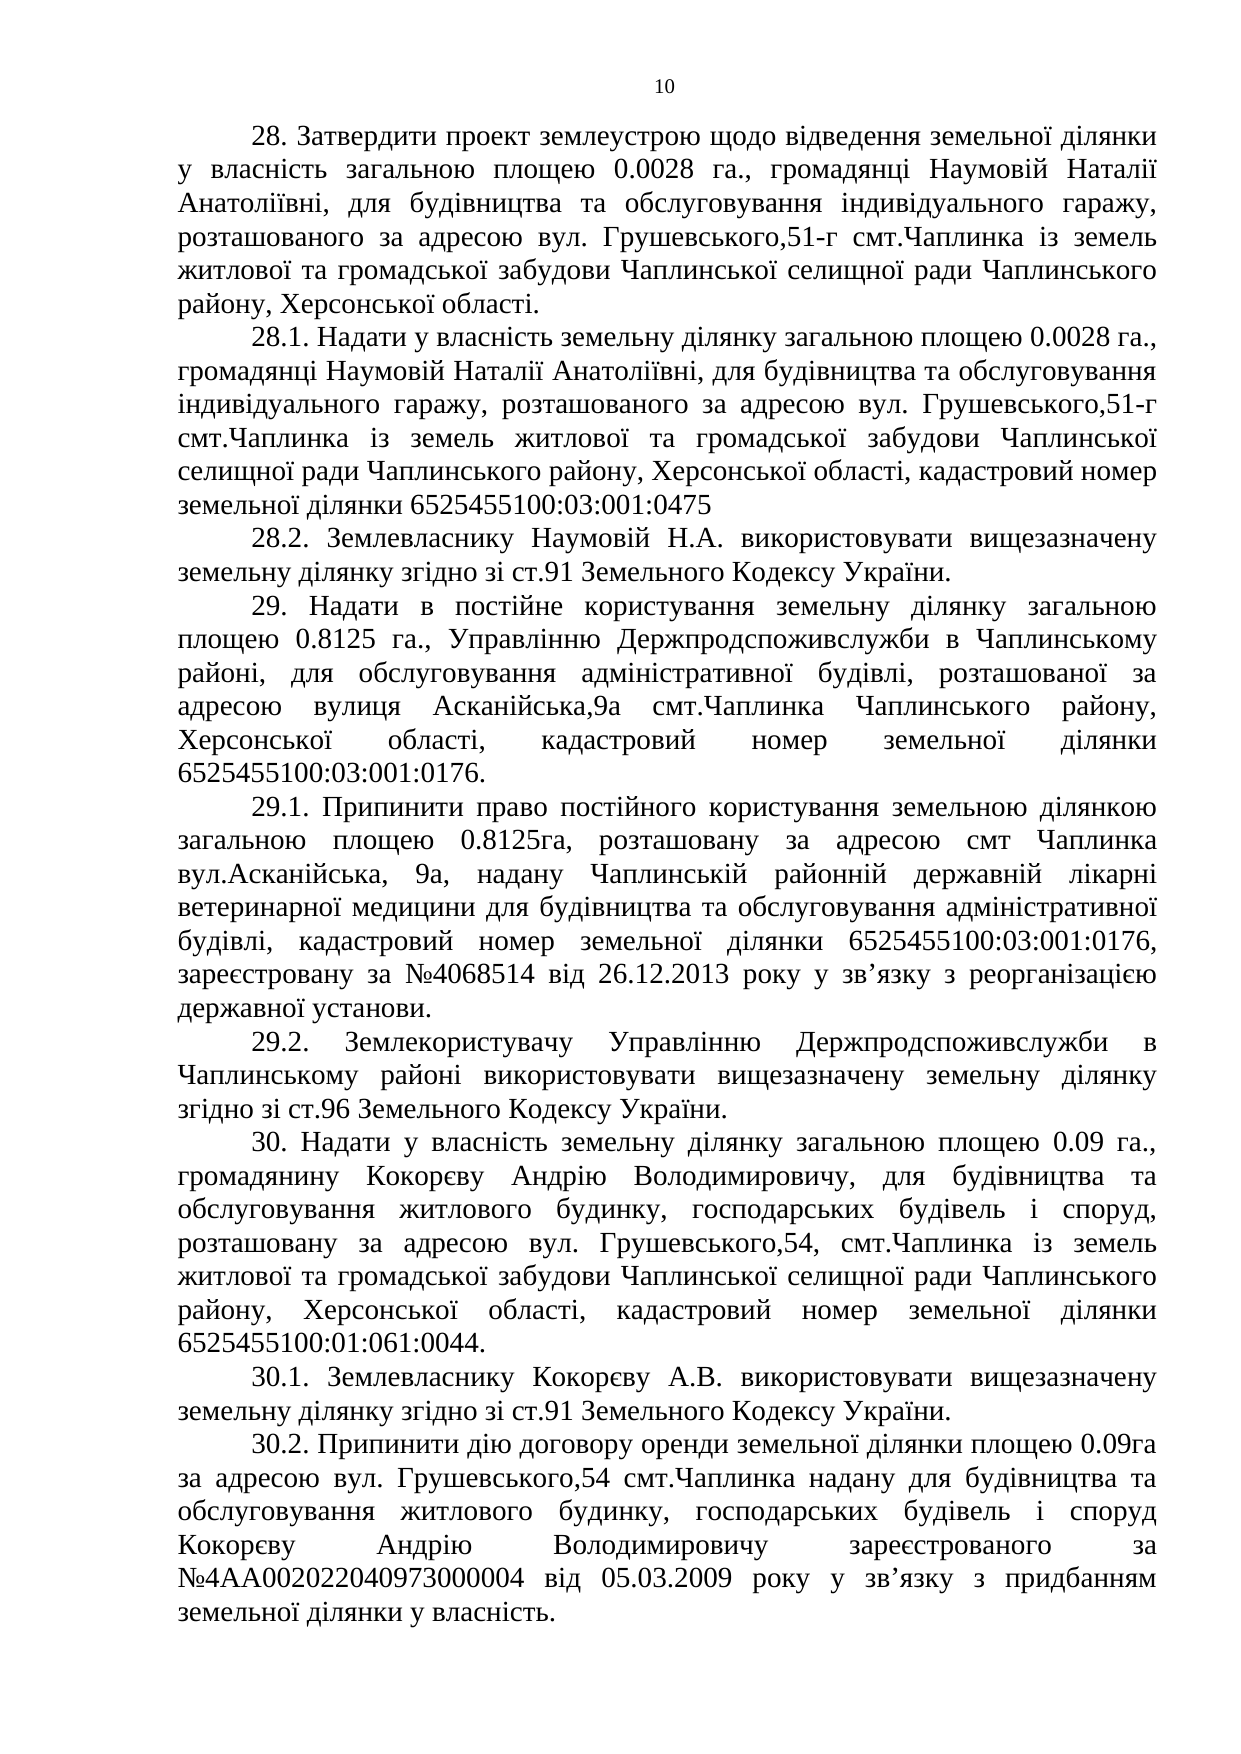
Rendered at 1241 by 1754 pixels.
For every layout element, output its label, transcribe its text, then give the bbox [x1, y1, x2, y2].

text 30.1. Землевласнику Кокорєву А.В. використовувати вищезазначену земельну ділянку згідно зі ст.91 Земельного Кодексу України. [177, 1359, 1158, 1426]
text 28.1. Надати у власність земельну ділянку загальною площею 0.0028 га., громадянці Наумовій Наталії Анатоліївні, для будівництва та обслуговування індивідуального гаражу, розташованого за адресою вул. Грушевського,51-г смт.Чаплинка із земель житлової та громадської забудови Чаплинської селищної ради Чаплинського району, Херсонської області, кадастровий номер земельної ділянки 6525455100:03:001:0475 [177, 319, 1158, 521]
text 29.2. Землекористувачу Управлінню Держпродспоживслужби в Чаплинському районі використовувати вищезазначену земельну ділянку згідно зі ст.96 Земельного Кодексу України. [177, 1024, 1158, 1124]
text 30.2. Припинити дію договору оренди земельної ділянки площею 0.09га за адресою вул. Грушевського,54 смт.Чаплинка надану для будівництва та обслуговування житлового будинку, господарських будівель і споруд Кокорєву Андрію Володимировичу зареєстрованого за №4АА002022040973000004 від 05.03.2009 року у зв’язку з придбанням земельної ділянки у власність. [177, 1426, 1158, 1627]
text 30. Надати у власність земельну ділянку загальною площею 0.09 га., громадянину Кокорєву Андрію Володимировичу, для будівництва та обслуговування житлового будинку, господарських будівель і споруд, розташовану за адресою вул. Грушевського,54, смт.Чаплинка із земель житлової та громадської забудови Чаплинської селищної ради Чаплинського району, Херсонської області, кадастровий номер земельної ділянки 6525455100:01:061:0044. [177, 1124, 1158, 1359]
text 29.1. Припинити право постійного користування земельною ділянкою загальною площею 0.8125га, розташовану за адресою смт Чаплинка вул.Асканійська, 9а, надану Чаплинській районній державній лікарні ветеринарної медицини для будівництва та обслуговування адміністративної будівлі, кадастровий номер земельної ділянки 6525455100:03:001:0176, зареєстровану за №4068514 від 26.12.2013 року у зв’язку з реорганізацією державної установи. [177, 789, 1158, 1024]
text 29. Надати в постійне користування земельну ділянку загальною площею 0.8125 га., Управлінню Держпродспоживслужби в Чаплинському районі, для обслуговування адміністративної будівлі, розташованої за адресою вулиця Асканійська,9а смт.Чаплинка Чаплинського району, Херсонської області, кадастровий номер земельної ділянки 6525455100:03:001:0176. [177, 588, 1158, 789]
text 28. Затвердити проект землеустрою щодо відведення земельної ділянки у власність загальною площею 0.0028 га., громадянці Наумовій Наталії Анатоліївні, для будівництва та обслуговування індивідуального гаражу, розташованого за адресою вул. Грушевського,51-г смт.Чаплинка із земель житлової та громадської забудови Чаплинської селищної ради Чаплинського району, Херсонської області. [177, 118, 1158, 319]
text 28.2. Землевласнику Наумовій Н.А. використовувати вищезазначену земельну ділянку згідно зі ст.91 Земельного Кодексу України. [177, 521, 1158, 588]
